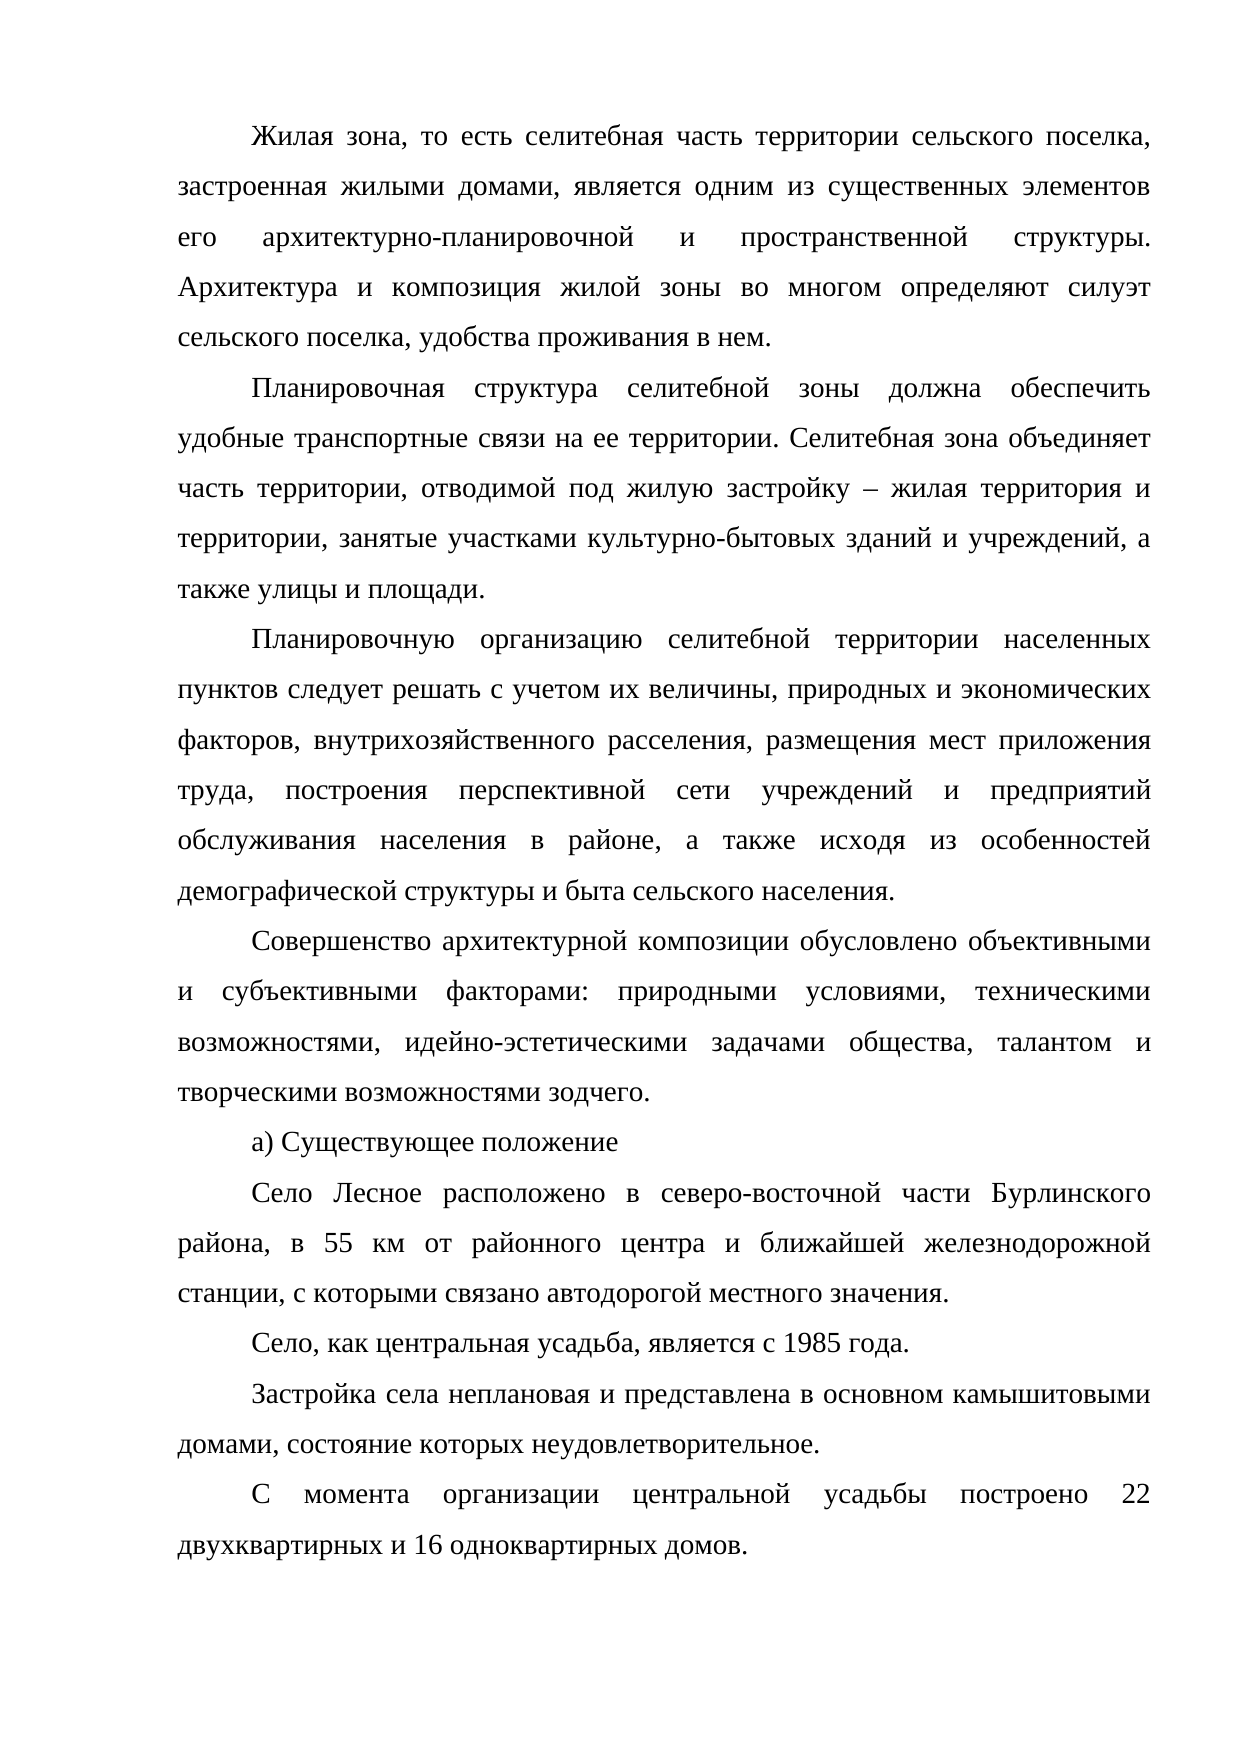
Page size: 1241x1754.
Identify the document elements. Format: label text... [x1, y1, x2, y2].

text Жилая зона, то есть селитебная часть территории сельского поселка, застроенная жилыми домами, является одним из существенных элементов его архитектурно-планировочной и пространственной структуры. Архитектура и композиция жилой зоны во многом определяют силуэт сельского поселка, удобства проживания в нем. [177, 118, 1152, 353]
text а) Существующее положение [177, 1124, 1152, 1158]
text Планировочная структура селитебной зоны должна обеспечить удобные транспортные связи на ее территории. Селитебная зона объединяет часть территории, отводимой под жилую застройку – жилая территория и территории, занятые участками культурно-бытовых зданий и учреждений, а также улицы и площади. [177, 370, 1152, 604]
text Застройка села неплановая и представлена в основном камышитовыми домами, состояние которых неудовлетворительное. [177, 1376, 1152, 1460]
text С момента организации центральной усадьбы построено 22 двухквартирных и 16 одноквартирных домов. [177, 1477, 1152, 1560]
text Село, как центральная усадьба, является с 1985 года. [177, 1326, 1152, 1359]
text Село Лесное расположено в северо-восточной части Бурлинского района, в 55 км от районного центра и ближайшей железнодорожной станции, с которыми связано автодорогой местного значения. [177, 1175, 1152, 1309]
text Планировочную организацию селитебной территории населенных пунктов следует решать с учетом их величины, природных и экономических факторов, внутрихозяйственного расселения, размещения мест приложения труда, построения перспективной сети учреждений и предприятий обслуживания населения в районе, а также исходя из особенностей демографической структуры и быта сельского населения. [177, 621, 1152, 906]
text Совершенство архитектурной композиции обусловлено объективными и субъективными факторами: природными условиями, техническими возможностями, идейно-эстетическими задачами общества, талантом и творческими возможностями зодчего. [177, 923, 1152, 1108]
